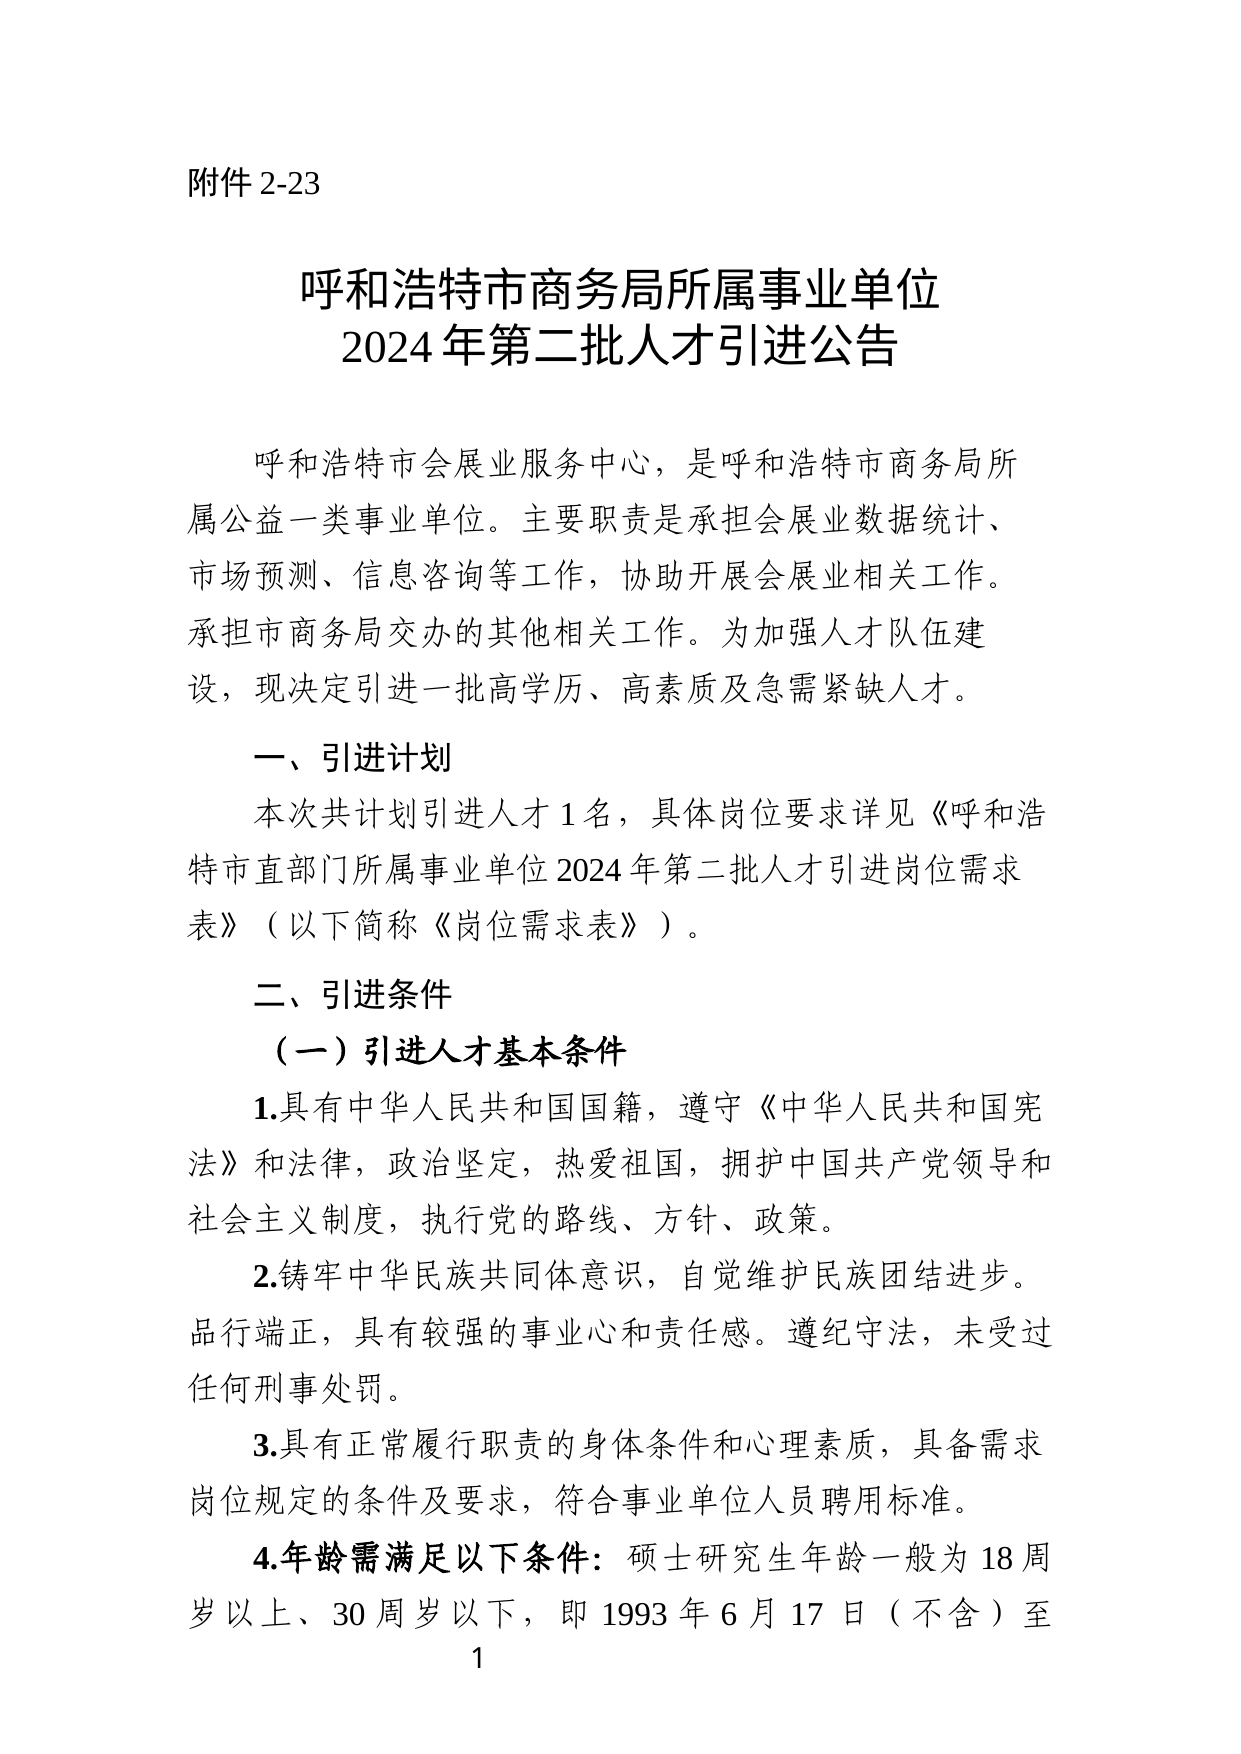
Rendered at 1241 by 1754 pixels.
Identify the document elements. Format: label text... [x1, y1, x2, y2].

text 2024年第二批人才引进公告 [186, 318, 1054, 374]
text 2.铸牢中华民族共同体意识，自觉维护民族团结进步。品行端正，具有较强的事业心和责任感。遵纪守法，未受过任何刑事处罚。 [186, 1243, 1054, 1412]
text 本次共计划引进人才1名，具体岗位要求详见《呼和浩特市直部门所属事业单位2024年第二批人才引进岗位需求表》（以下简称《岗位需求表》）。 [186, 780, 1054, 949]
text 呼和浩特市商务局所属事业单位 [186, 262, 1054, 318]
text 呼和浩特市会展业服务中心，是呼和浩特市商务局所属公益一类事业单位。主要职责是承担会展业数据统计、市场预测、信息咨询等工作，协助开展会展业相关工作。承担市商务局交办的其他相关工作。为加强人才队伍建设，现决定引进一批高学历、高素质及急需紧缺人才。 [186, 430, 1044, 712]
text 1.具有中华人民共和国国籍，遵守《中华人民共和国宪法》和法律，政治坚定，热爱祖国，拥护中国共产党领导和社会主义制度，执行党的路线、方针、政策。 [186, 1074, 1054, 1243]
text 3.具有正常履行职责的身体条件和心理素质，具备需求岗位规定的条件及要求，符合事业单位人员聘用标准。 [186, 1412, 1054, 1524]
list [186, 1524, 1054, 1637]
text 附件2-23 [186, 149, 1054, 205]
list 二、引进条件 [186, 962, 1054, 1018]
list 引进人才基本条件 [261, 1018, 1054, 1074]
text 一、引进计划 [186, 724, 1054, 780]
